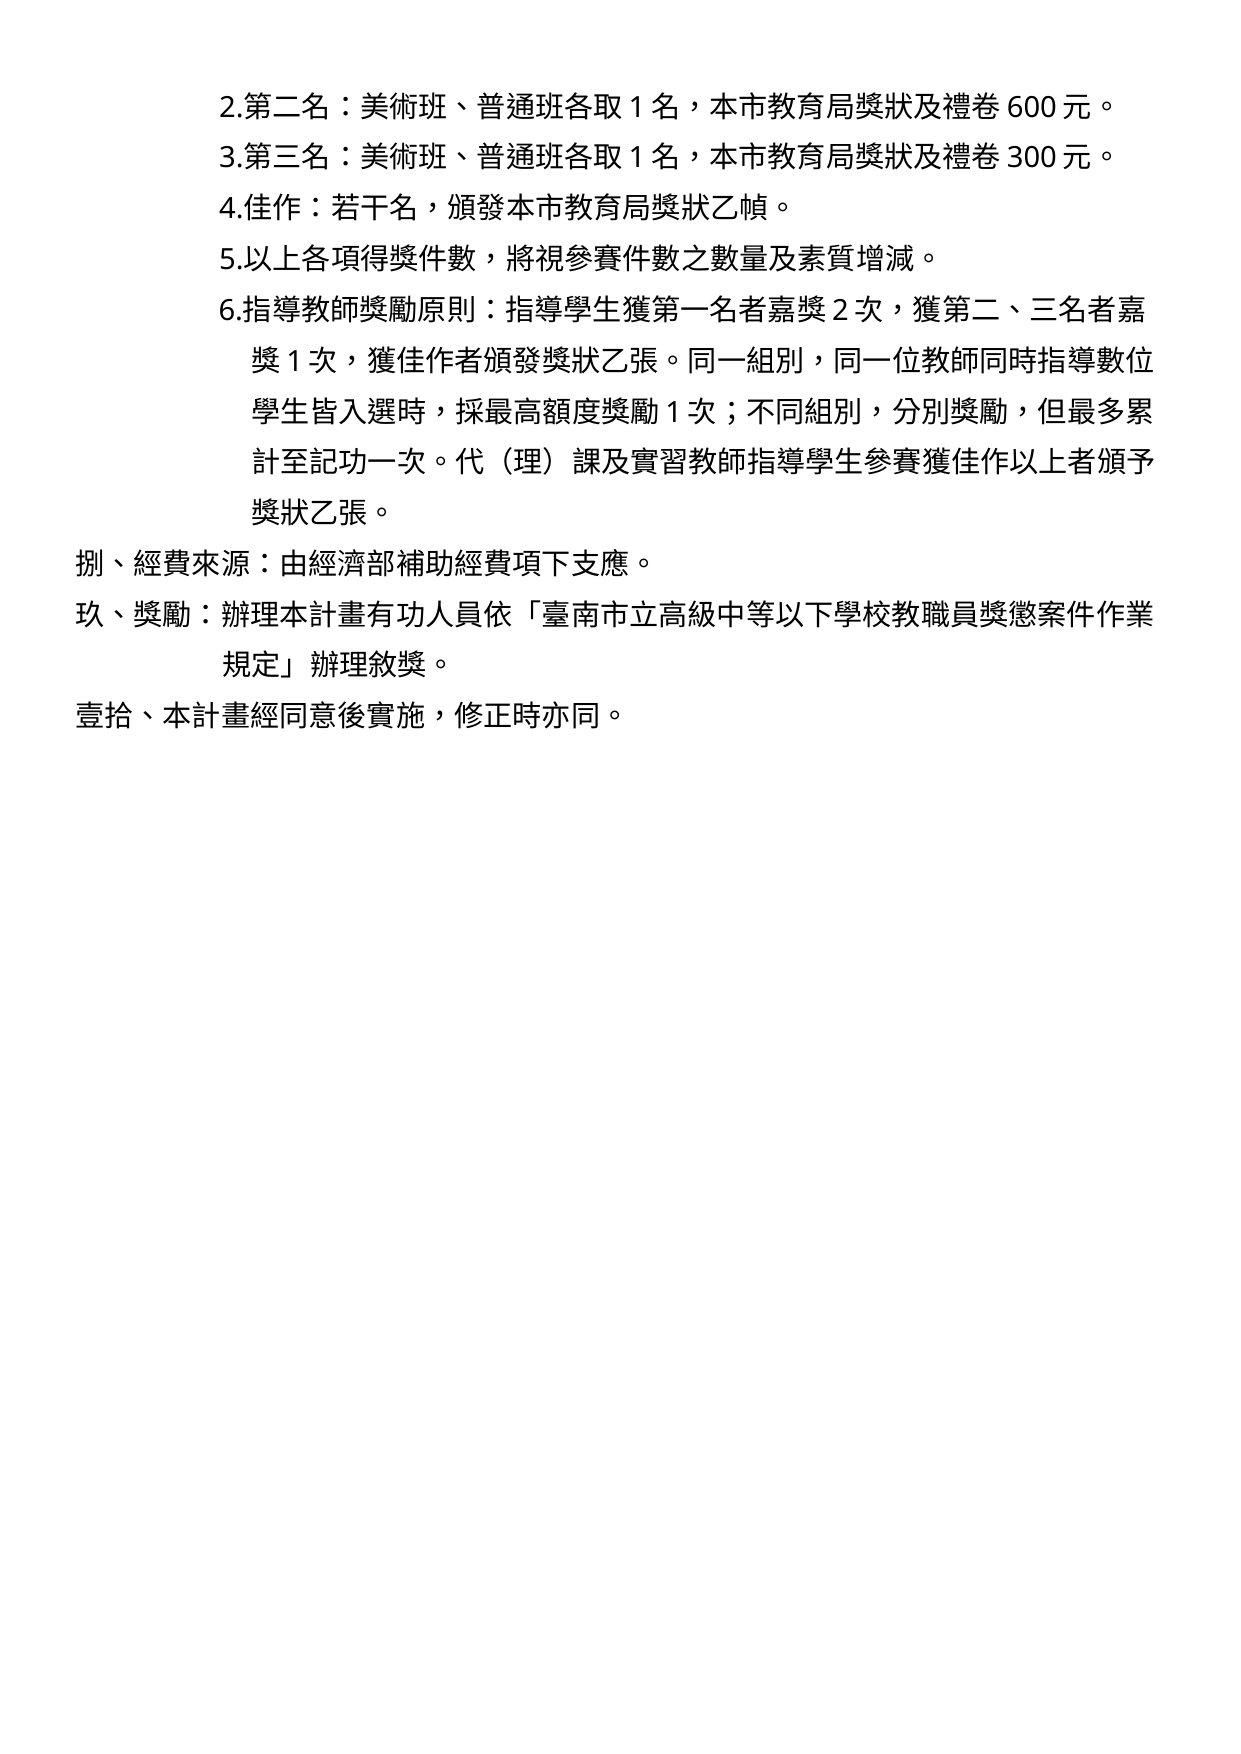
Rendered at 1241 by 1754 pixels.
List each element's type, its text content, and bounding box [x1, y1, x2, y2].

text 壹拾、本計畫經同意後實施，修正時亦同。 [75, 693, 1165, 735]
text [218, 287, 1165, 532]
list 3.第三名：美術班、普通班各取1名，本市教育局獎狀及禮卷300元。 [219, 134, 1165, 176]
text 玖、獎勵：辦理本計畫有功人員依「臺南市立高級中等以下學校教職員獎懲案件作業 規定」辦理敘獎。 [75, 591, 1165, 684]
list 4.佳作：若干名，頒發本市教育局獎狀乙幀。 [219, 185, 1165, 227]
list 5.以上各項得獎件數，將視參賽件數之數量及素質增減。 [219, 236, 1165, 278]
text 捌、經費來源：由經濟部補助經費項下支應。 [75, 541, 1165, 583]
list 2.第二名：美術班、普通班各取1名，本市教育局獎狀及禮卷600元。 [219, 83, 1165, 126]
